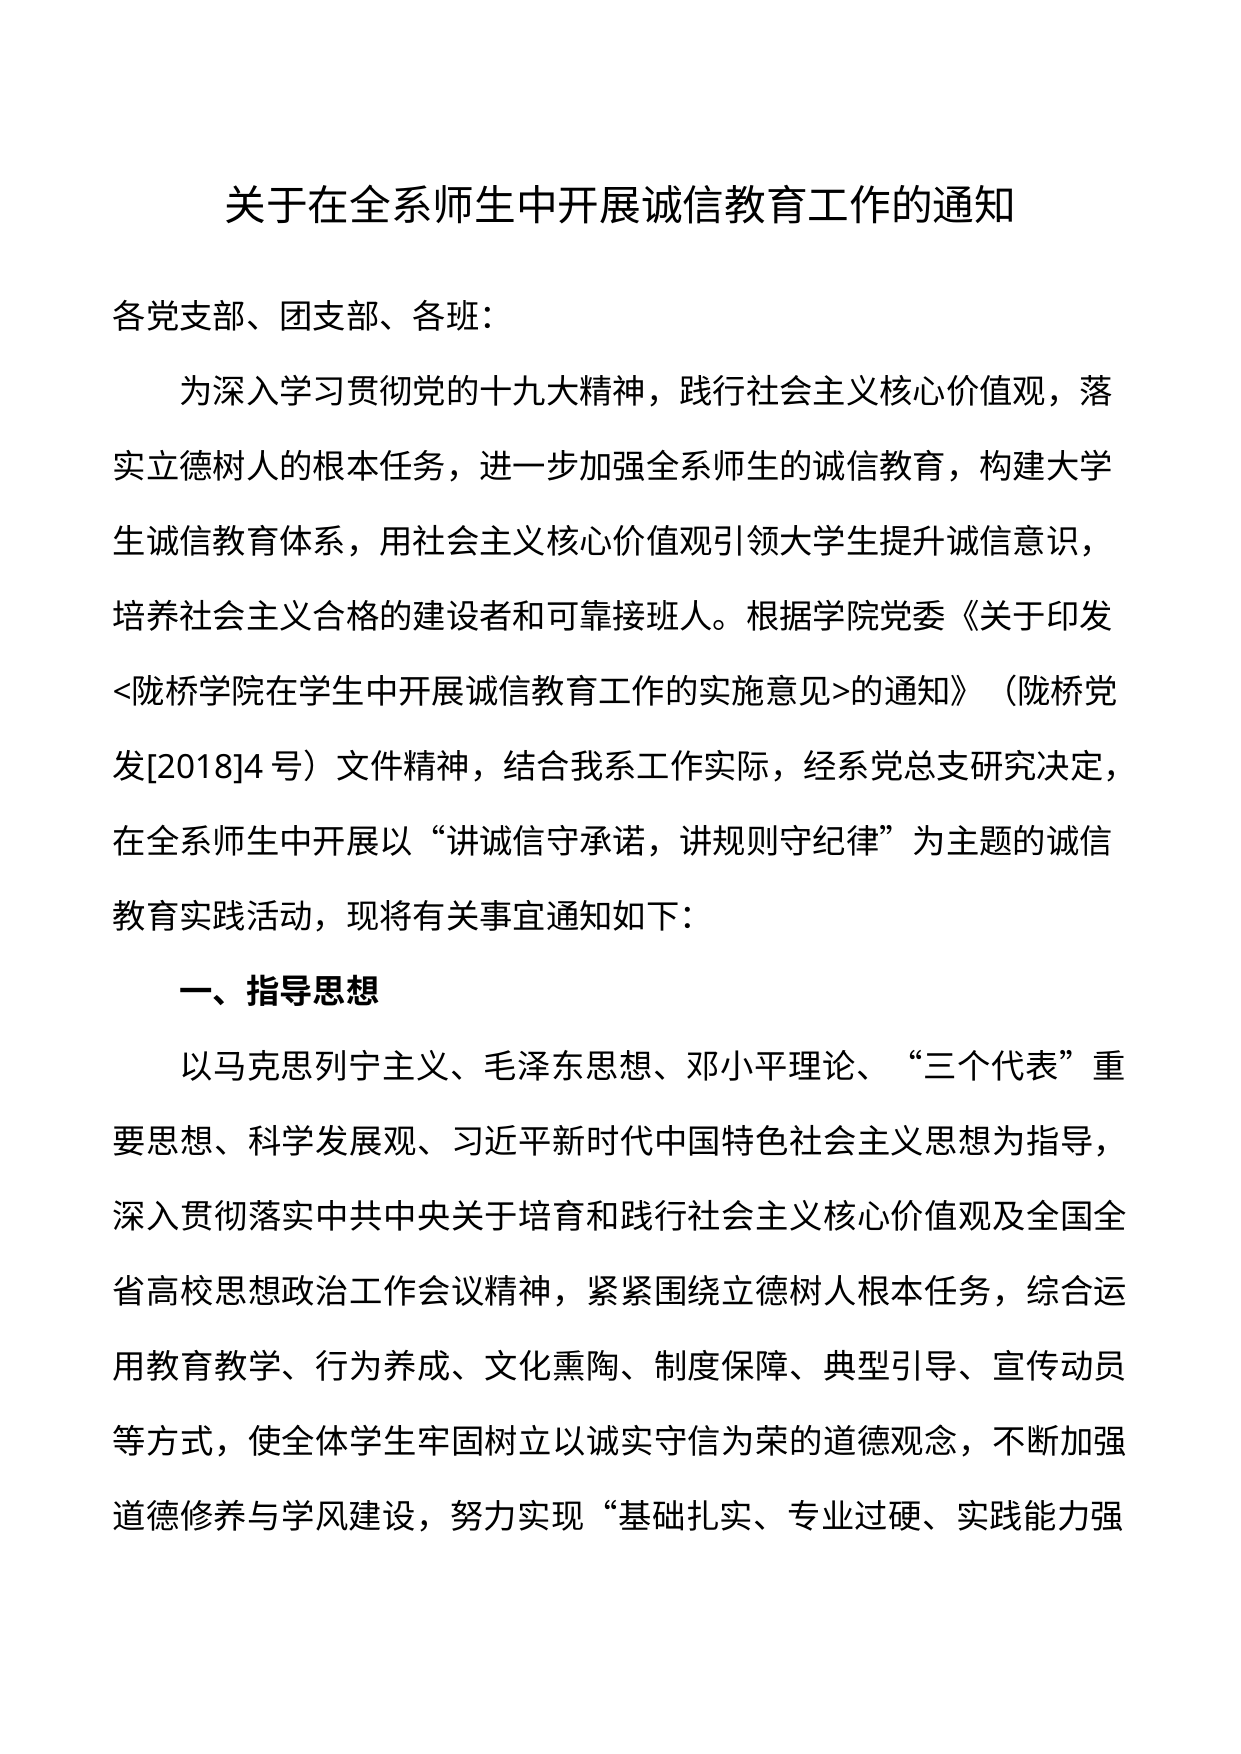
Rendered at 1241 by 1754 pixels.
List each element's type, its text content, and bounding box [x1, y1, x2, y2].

text 一、指导思想 [112, 952, 1128, 1027]
text 各党支部、团支部、各班： [112, 277, 1128, 352]
text 为深入学习贯彻党的十九大精神，践行社会主义核心价值观，落实立德树人的根本任务，进一步加强全系师生的诚信教育，构建大学生诚信教育体系，用社会主义核心价值观引领大学生提升诚信意识，培养社会主义合格的建设者和可靠接班人。根据学院党委《关于印发<陇桥学院在学生中开展诚信教育工作的实施意见>的通知》（陇桥党发[2018]4号）文件精神，结合我系工作实际，经系党总支研究决定，在全系师生中开展以“讲诚信守承诺，讲规则守纪律”为主题的诚信教育实践活动，现将有关事宜通知如下： [112, 352, 1128, 952]
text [112, 1027, 1128, 1552]
text 关于在全系师生中开展诚信教育工作的通知 [112, 164, 1128, 239]
